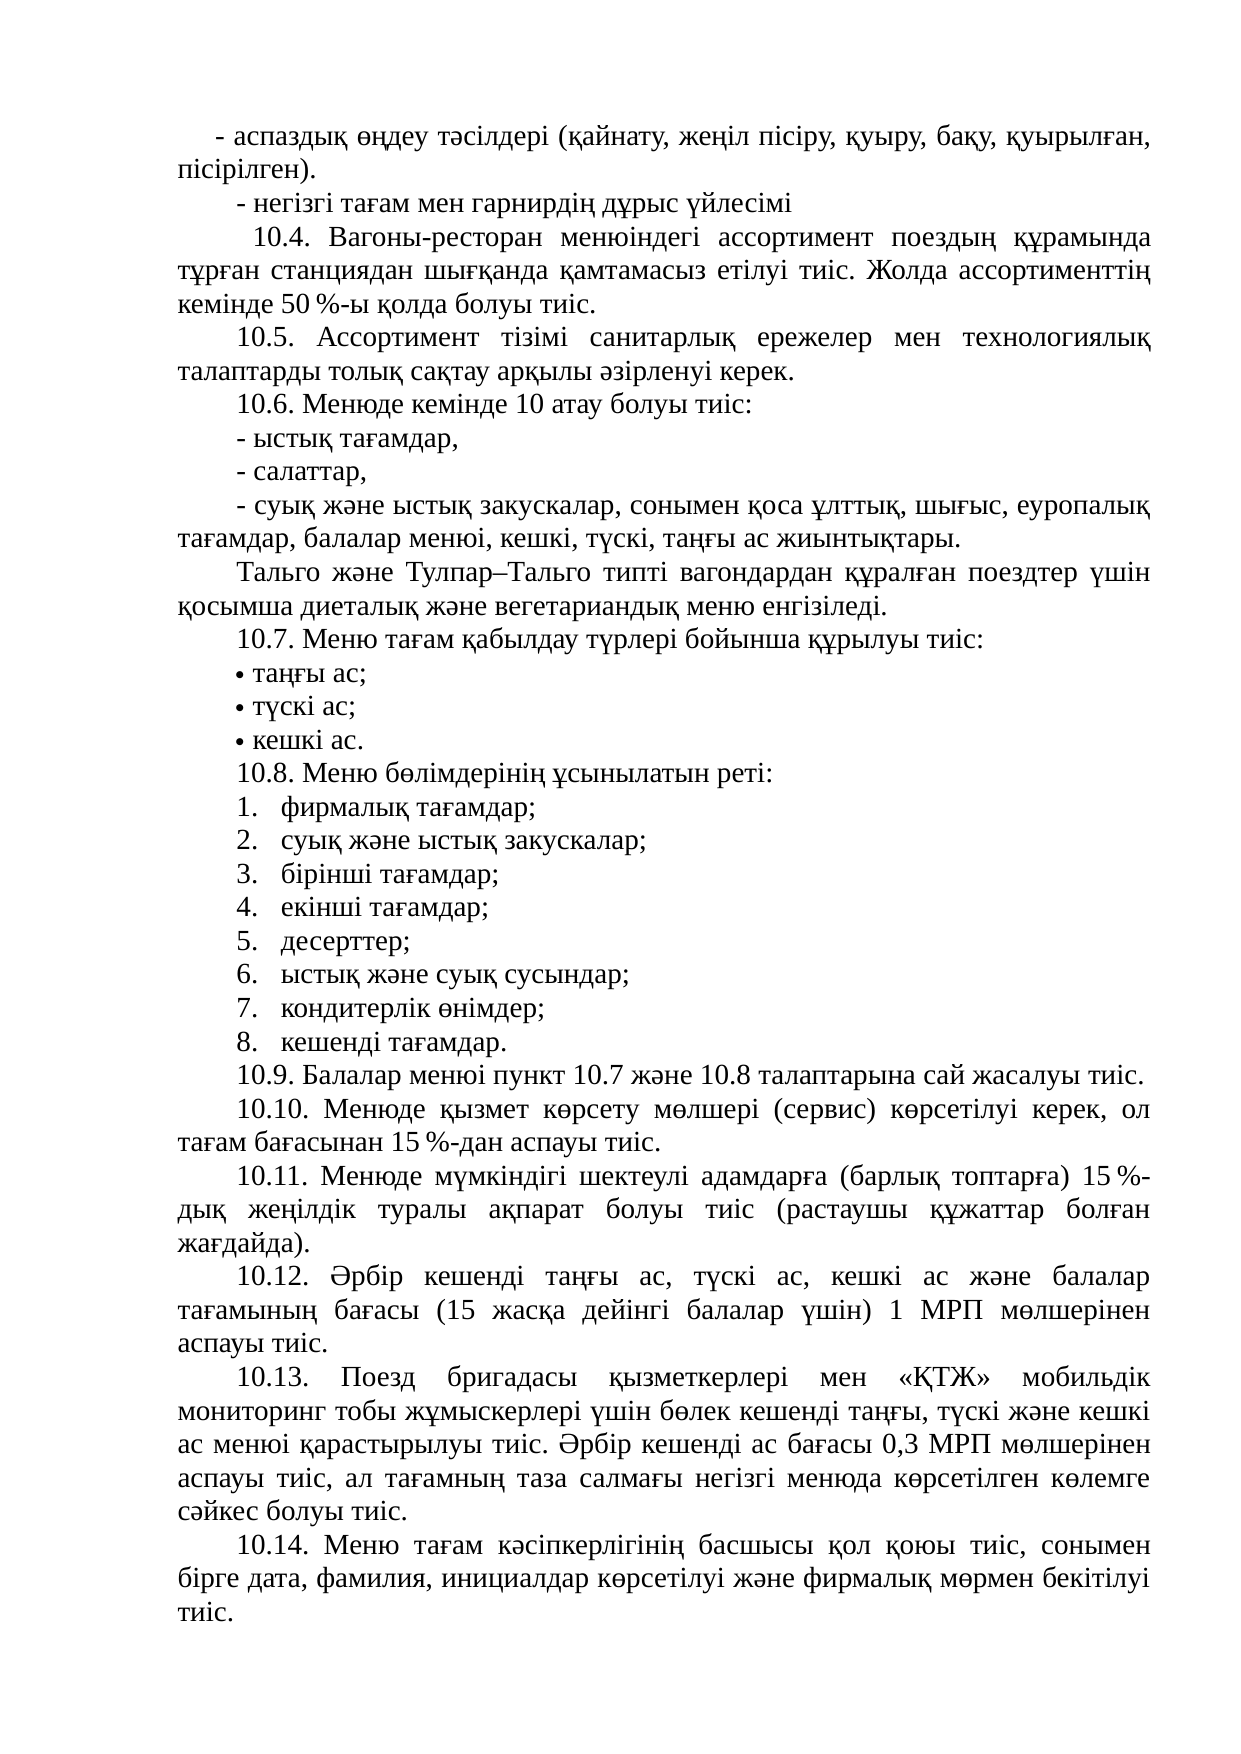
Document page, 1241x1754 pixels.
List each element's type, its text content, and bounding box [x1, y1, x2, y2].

text 10.4. Вагоны-ресторан менюіндегі ассортимент поездың құрамында тұрған станциядан шығқанда қамтамасыз етілуі тиіс. Жолда ассортименттің кемінде 50 %-ы қолда болуы тиіс. [177, 219, 1152, 319]
text 10.6. Менюде кемінде 10 атау болуы тиіс: [177, 386, 1152, 420]
text - суық және ыстық закускалар, сонымен қоса ұлттық, шығыс, еуропалық тағамдар, балалар менюі, кешкі, түскі, таңғы ас жиынтықтары. [177, 487, 1152, 554]
text 10.13. Поезд бригадасы қызметкерлері мен «ҚТЖ» мобильдік мониторинг тобы жұмыскерлері үшін бөлек кешенді таңғы, түскі және кешкі ас менюі қарастырылуы тиіс. Әрбір кешенді ас бағасы 0,3 МРП мөлшерінен аспауы тиіс, ал тағамның таза салмағы негізгі менюда көрсетілген көлемге сәйкес болуы тиіс. [177, 1359, 1152, 1527]
text 10.11. Менюде мүмкіндігі шектеулі адамдарға (барлық топтарға) 15 %-дық жеңілдік туралы ақпарат болуы тиіс (растаушы құжаттар болған жағдайда). [177, 1158, 1152, 1258]
list екінші тағамдар; [177, 889, 1152, 923]
list түскі ас; [177, 688, 1152, 722]
text 10.12. Әрбір кешенді таңғы ас, түскі ас, кешкі ас және балалар тағамының бағасы (15 жасқа дейінгі балалар үшін) 1 МРП мөлшерінен аспауы тиіс. [177, 1258, 1152, 1359]
list кешенді тағамдар. [177, 1024, 1152, 1057]
text 10.14. Меню тағам кәсіпкерлігінің басшысы қол қоюы тиіс, сонымен бірге дата, фамилия, инициалдар көрсетілуі және фирмалық мөрмен бекітілуі тиіс. [177, 1527, 1152, 1627]
text 10.8. Меню бөлімдерінің ұсынылатын реті: [236, 755, 1152, 789]
list ыстық және суық сусындар; [177, 957, 1152, 990]
list десерттер; [177, 923, 1152, 957]
text 10.7. Меню тағам қабылдау түрлері бойынша құрылуы тиіс: [236, 621, 1152, 655]
text 10.10. Менюде қызмет көрсету мөлшері (сервис) көрсетілуі керек, ол тағам бағасынан 15 %-дан аспауы тиіс. [177, 1091, 1152, 1158]
list суық және ыстық закускалар; [177, 822, 1152, 856]
text 10.5. Ассортимент тізімі санитарлық ережелер мен технологиялық талаптарды толық сақтау арқылы әзірленуі керек. [177, 319, 1152, 386]
text - ыстық тағамдар, [236, 420, 1152, 453]
text 10.9. Балалар менюі пункт 10.7 және 10.8 талаптарына сай жасалуы тиіс. [177, 1057, 1152, 1091]
text - аспаздық өңдеу тәсілдері (қайнату, жеңіл пісіру, қуыру, бақу, қуырылған, пісірілген). [177, 118, 1152, 185]
list таңғы ас; [177, 655, 1152, 688]
text - негізгі тағам мен гарнирдің дұрыс үйлесімі [177, 185, 1152, 219]
list фирмалық тағамдар; [177, 789, 1152, 822]
list кешкі ас. [177, 722, 1152, 755]
list бірінші тағамдар; [177, 856, 1152, 889]
text Тальго және Тулпар–Тальго типті вагондардан құралған поездтер үшін қосымша диеталық және вегетариандық меню енгізіледі. [177, 554, 1152, 621]
list кондитерлік өнімдер; [177, 990, 1152, 1024]
text - салаттар, [236, 453, 1152, 487]
